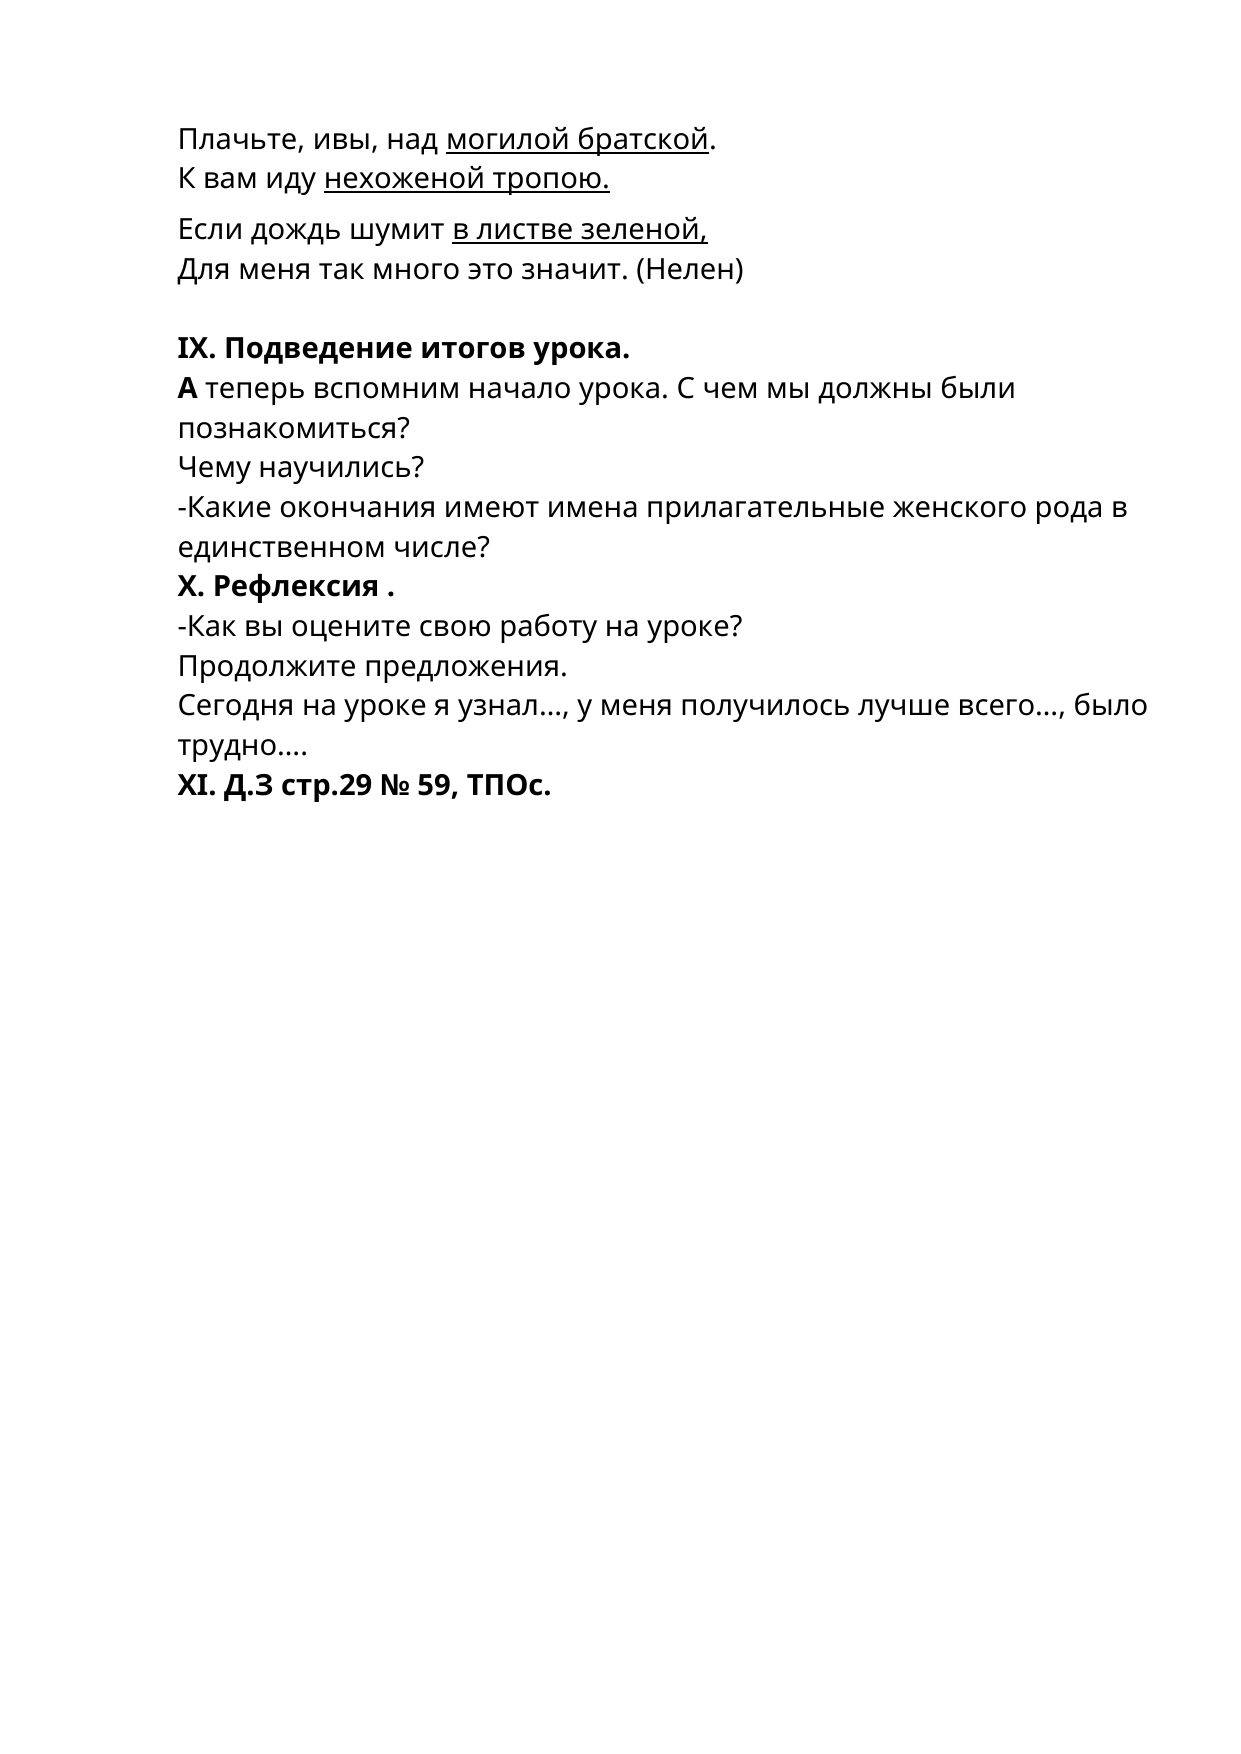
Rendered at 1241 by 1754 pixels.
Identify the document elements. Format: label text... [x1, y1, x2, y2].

text А теперь вспомним начало урока. С чем мы должны были познакомиться? [177, 367, 1152, 447]
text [177, 118, 1152, 197]
text Продолжите предложения. [177, 645, 1152, 685]
text Чему научились? [177, 447, 1152, 486]
text Сегодня на уроке я узнал…, у меня получилось лучше всего…, было трудно…. [177, 685, 1152, 764]
text Х. Рефлексия . [177, 566, 1152, 605]
text IХ. Подведение итогов урока. [177, 327, 1152, 367]
text XI. Д.З стр.29 № 59, ТПОс. [177, 764, 1152, 804]
text -Как вы оцените свою работу на уроке? [177, 605, 1152, 645]
text Если дождь шумит в листве зеленой, Для меня так много это значит. (Нелен) [177, 208, 1152, 288]
text -Какие окончания имеют имена прилагательные женского рода в единственном числе? [177, 486, 1152, 566]
